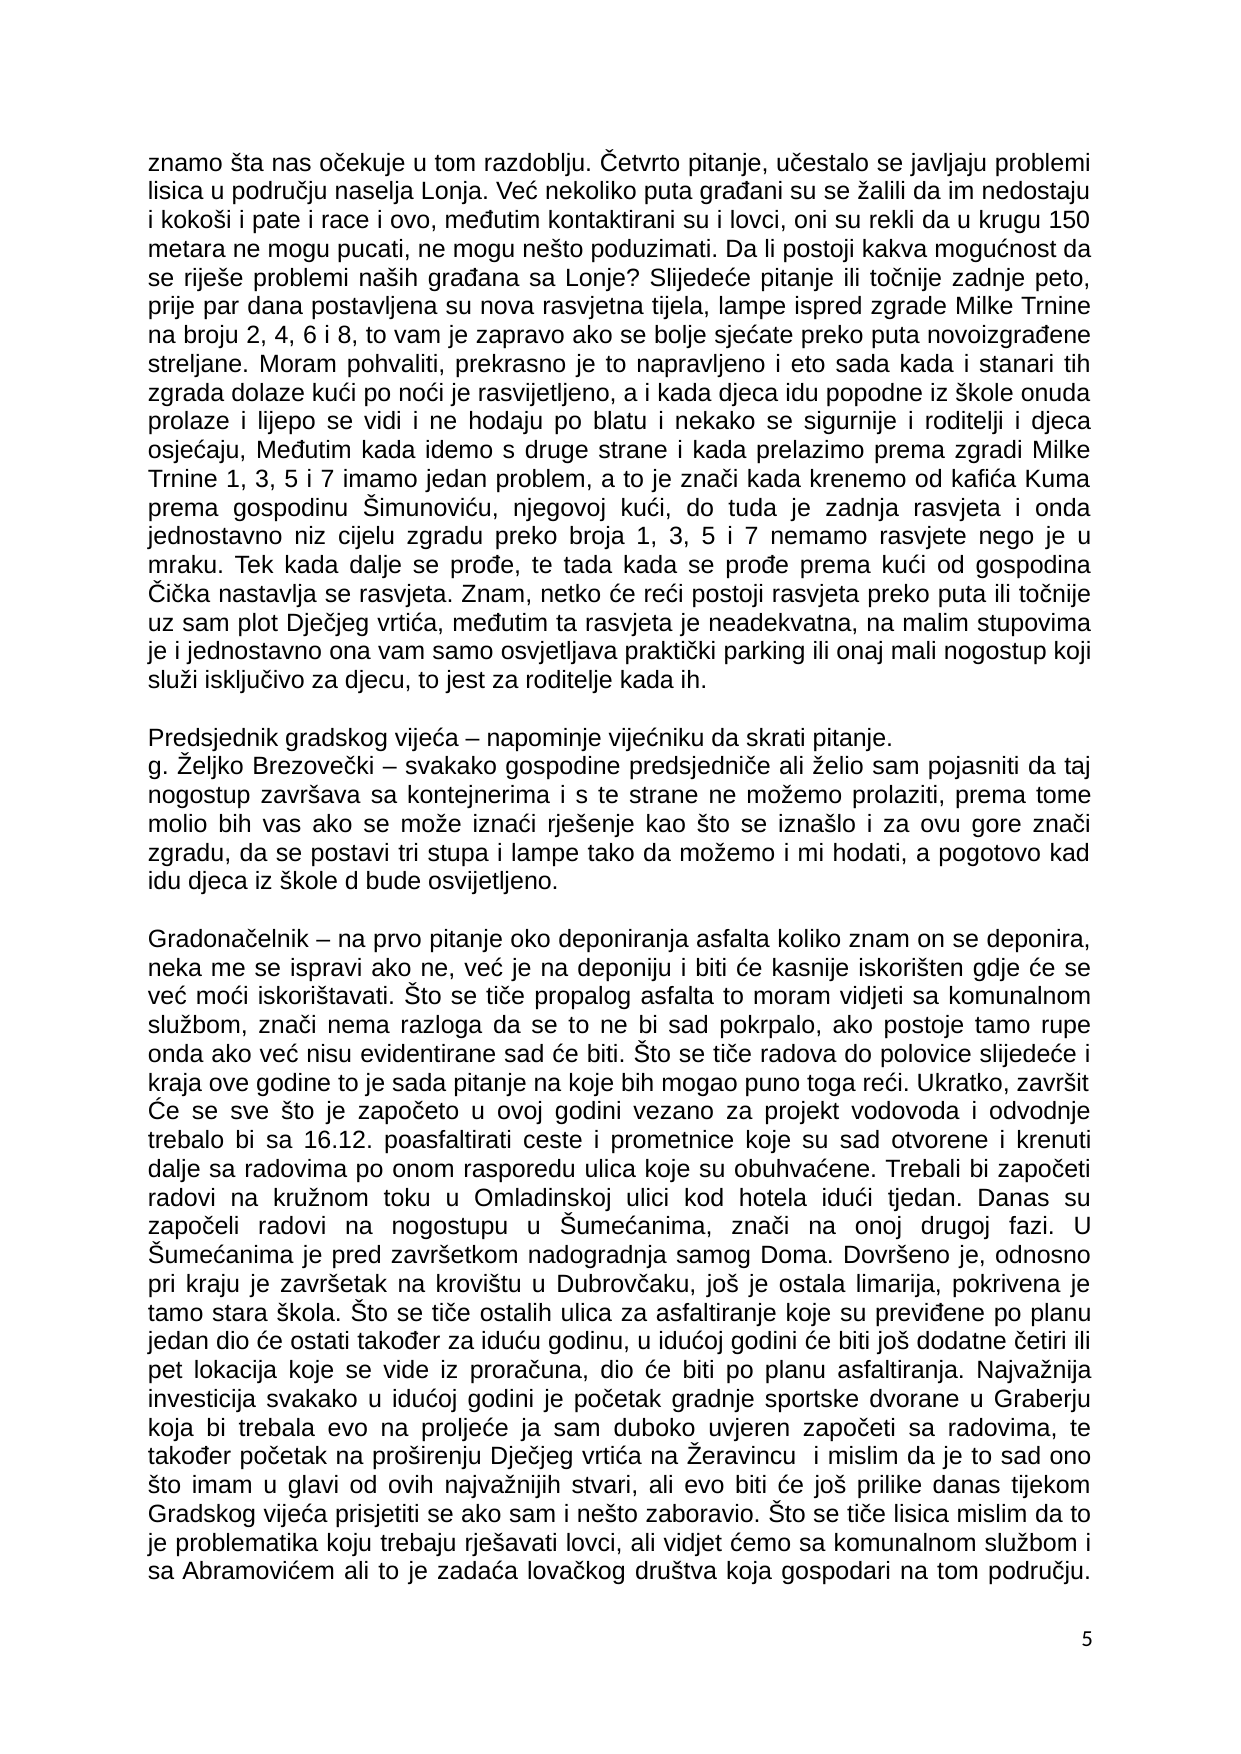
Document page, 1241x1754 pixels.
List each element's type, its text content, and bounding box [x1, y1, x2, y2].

text g. Željko Brezovečki – svakako gospodine predsjedniče ali želio sam pojasniti da taj nogostup završava sa kontejnerima i s te strane ne možemo prolaziti, prema tome molio bih vas ako se može iznaći rješenje kao što se iznašlo i za ovu gore znači zgradu, da se postavi tri stupa i lampe tako da možemo i mi hodati, a pogotovo kad idu djeca iz škole d bude osvijetljeno. [148, 751, 1093, 895]
text Predsjednik gradskog vijeća – napominje vijećniku da skrati pitanje. [148, 723, 1093, 751]
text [148, 148, 1093, 694]
text Gradonačelnik – na prvo pitanje oko deponiranja asfalta koliko znam on se deponira, neka me se ispravi ako ne, već je na deponiju i biti će kasnije iskorišten gdje će se već moći iskorištavati. Što se tiče propalog asfalta to moram vidjeti sa komunalnom službom, znači nema razloga da se to ne bi sad pokrpalo, ako postoje tamo rupe onda ako već nisu evidentirane sad će biti. Što se tiče radova do polovice slijedeće i kraja ove godine to je sada pitanje na koje bih mogao puno toga reći. Ukratko, završit [148, 924, 1093, 1096]
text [148, 1096, 1093, 1585]
